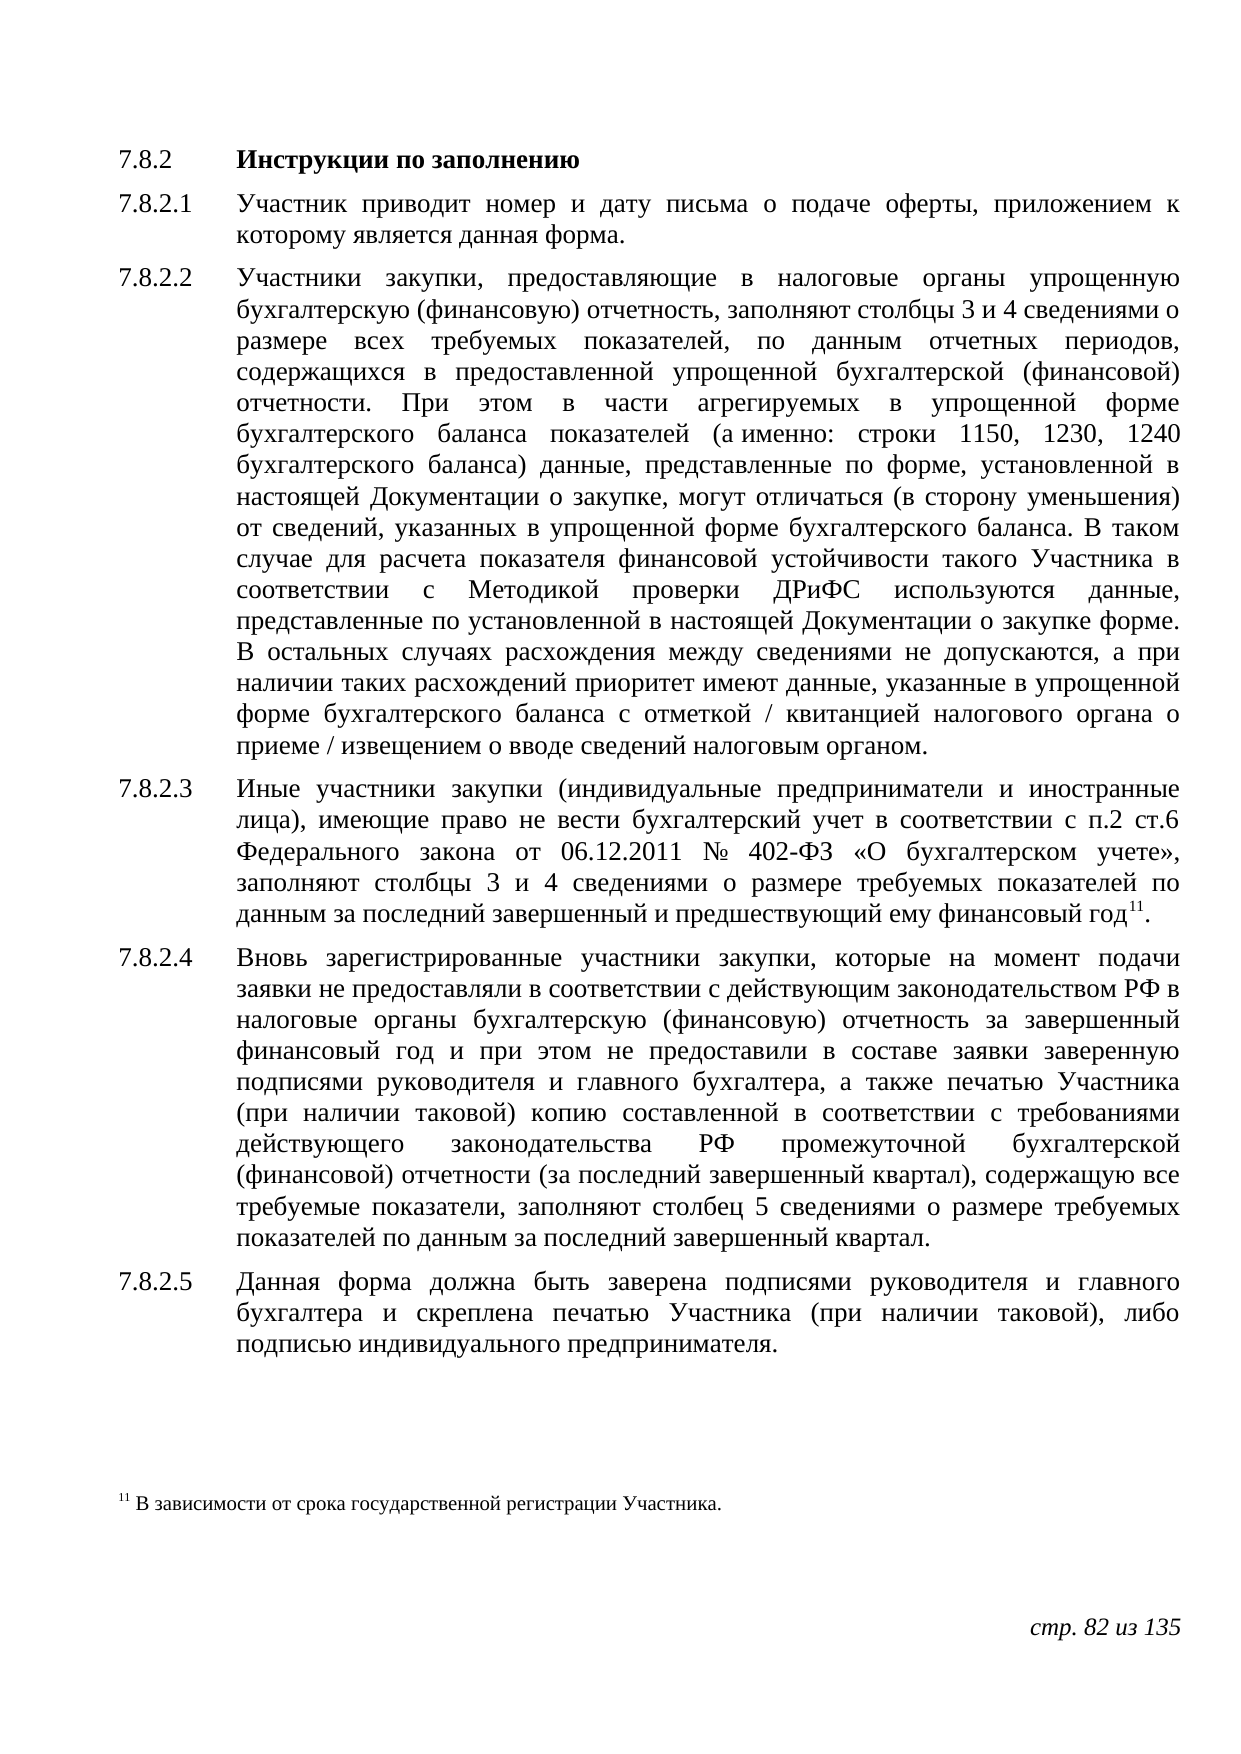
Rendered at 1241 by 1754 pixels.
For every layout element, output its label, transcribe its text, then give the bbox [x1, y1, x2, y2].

text Участник приводит номер и дату письма о подаче оферты, приложением к которому является данная форма. [118, 187, 1181, 249]
text Вновь зарегистрированные участники закупки, которые на момент подачи заявки не предоставляли в соответствии с действующим законодательством РФ в налоговые органы бухгалтерскую (финансовую) отчетность за завершенный финансовый год и при этом не предоставили в составе заявки заверенную подписями руководителя и главного бухгалтера, а также печатью Участника (при наличии таковой) копию составленной в соответствии с требованиями действующего законодательства РФ промежуточной бухгалтерской (финансовой) отчетности (за последний завершенный квартал), содержащую все требуемые показатели, заполняют столбец 5 сведениями о размере требуемых показателей по данным за последний завершенный квартал. [118, 941, 1181, 1252]
text Инструкции по заполнению [118, 143, 1181, 174]
text Участники закупки, предоставляющие в налоговые органы упрощенную бухгалтерскую (финансовую) отчетность, заполняют столбцы 3 и 4 сведениями о размере всех требуемых показателей, по данным отчетных периодов, содержащихся в предоставленной упрощенной бухгалтерской (финансовой) отчетности. При этом в части агрегируемых в упрощенной форме бухгалтерского баланса показателей (а именно: строки 1150, 1230, 1240 бухгалтерского баланса) данные, представленные по форме, установленной в настоящей Документации о закупке, могут отличаться (в сторону уменьшения) от сведений, указанных в упрощенной форме бухгалтерского баланса. В таком случае для расчета показателя финансовой устойчивости такого Участника в соответствии с Методикой проверки ДРиФС используются данные, представленные по установленной в настоящей Документации о закупке форме. В остальных случаях расхождения между сведениями не допускаются, а при наличии таких расхождений приоритет имеют данные, указанные в упрощенной форме бухгалтерского баланса с отметкой / квитанцией налогового органа о приеме / извещением о вводе сведений налоговым органом. [118, 262, 1181, 760]
text Данная форма должна быть заверена подписями руководителя и главного бухгалтера и скреплена печатью Участника (при наличии таковой), либо подписью индивидуального предпринимателя. [118, 1264, 1181, 1358]
text Иные участники закупки (индивидуальные предприниматели и иностранные лица), имеющие право не вести бухгалтерский учет в соответствии с п.2 ст.6 Федерального закона от 06.12.2011 № 402-ФЗ «О бухгалтерском учете», заполняют столбцы 3 и 4 сведениями о размере требуемых показателей по данным за последний завершенный и предшествующий ему финансовый год. [118, 772, 1181, 928]
